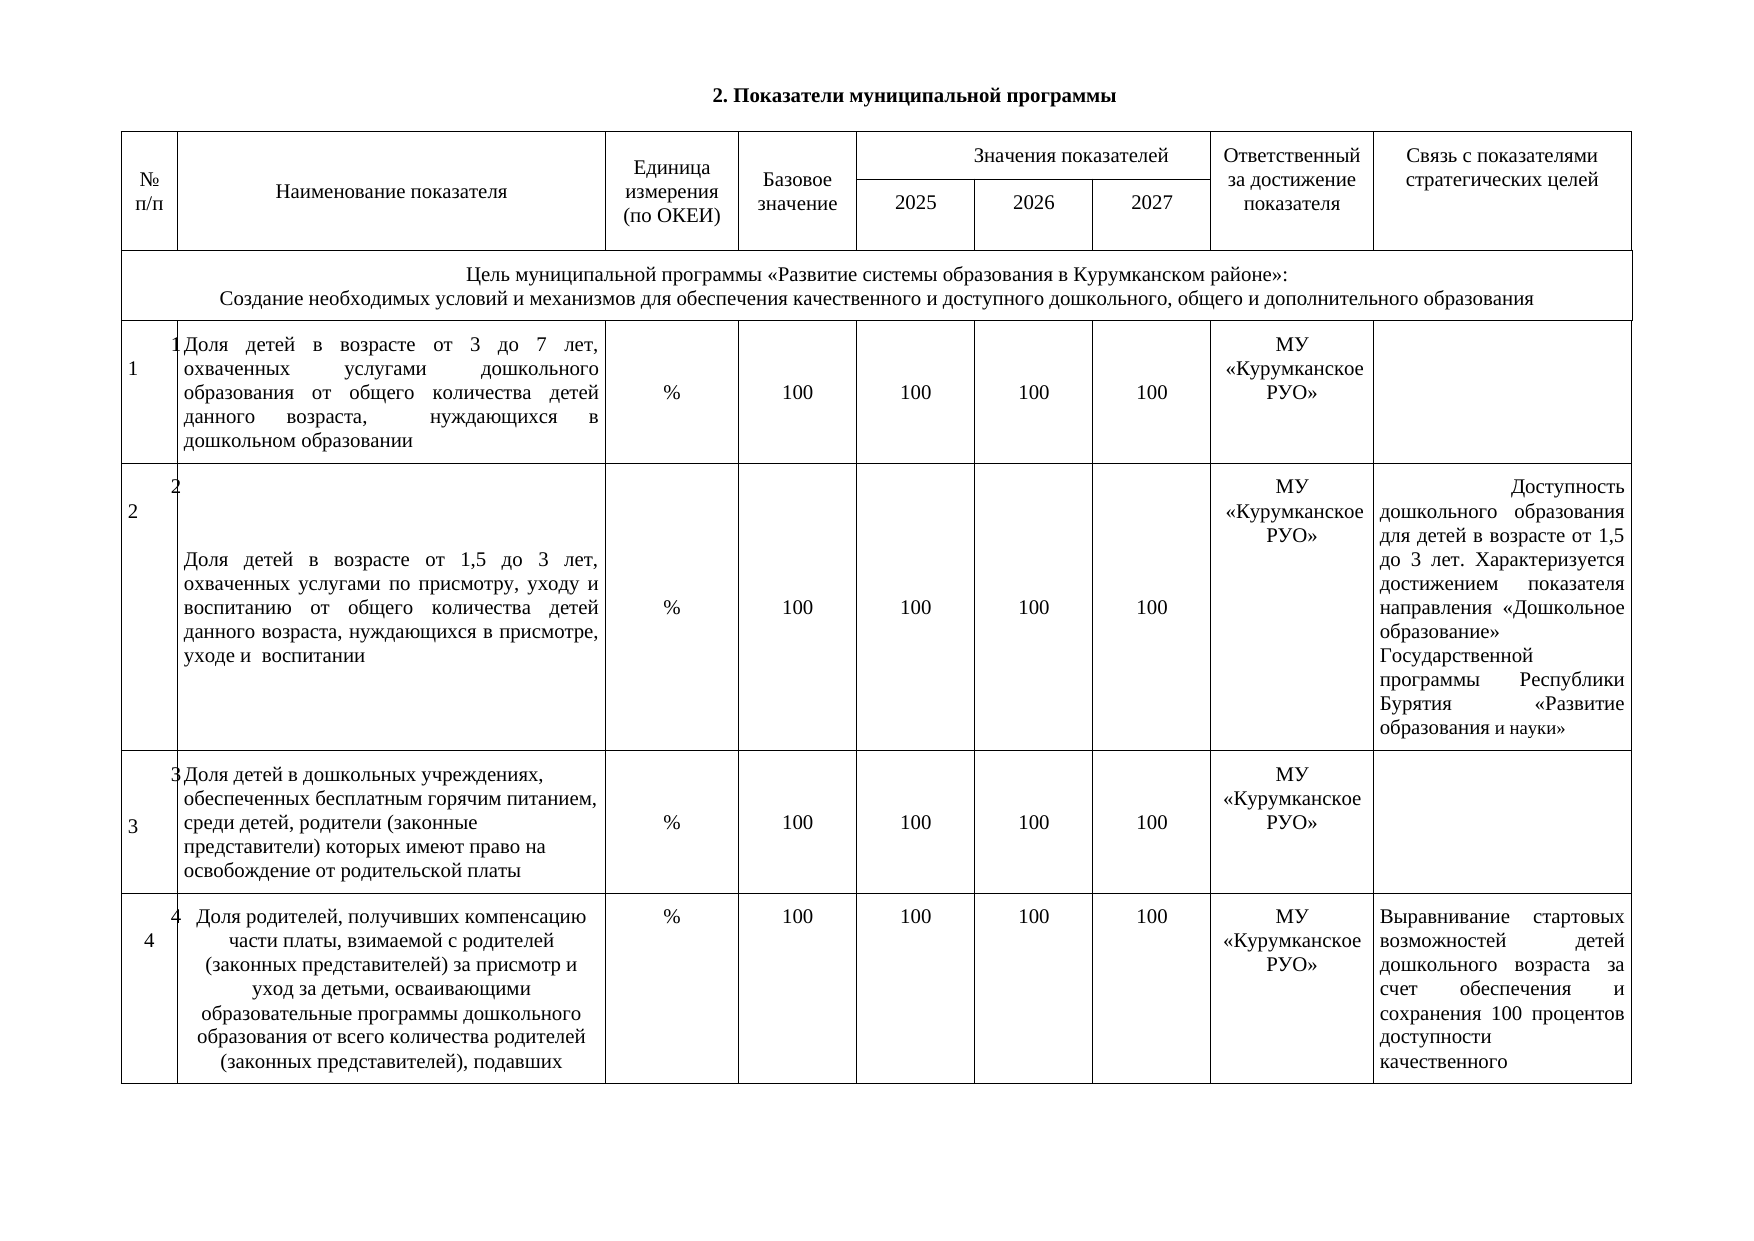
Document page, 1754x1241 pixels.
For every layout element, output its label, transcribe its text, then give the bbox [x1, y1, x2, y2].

table_cell МУ «Курумканское РУО» [1211, 751, 1373, 892]
table_cell 22 [122, 464, 177, 750]
table_header Единица измерения (по ОКЕИ) [606, 132, 738, 250]
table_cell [1211, 894, 1373, 1083]
table_cell % [606, 894, 738, 1083]
table_cell 100 [857, 894, 974, 1083]
table_cell 100 [1093, 464, 1210, 750]
table_cell 100 [975, 464, 1092, 750]
table_cell 100 [1093, 894, 1210, 1083]
text 2. Показатели муниципальной программы [118, 83, 1636, 107]
table_cell 100 [739, 464, 856, 750]
table_cell Доля детей в возрасте от 3 до 7 лет, охваченных услугами дошкольного образования от общего количества детей данного возраста, нуждающихся в дошкольном образовании [178, 321, 605, 463]
table_cell 3 3 [122, 751, 177, 892]
table_cell 100 [857, 321, 974, 463]
table_cell МУ «Курумканское РУО» [1211, 321, 1373, 463]
table_cell % [606, 751, 738, 892]
table_cell МУ «Курумканское РУО» [1211, 464, 1373, 750]
table_cell Доля детей в дошкольных учреждениях, обеспеченных бесплатным горячим питанием, среди детей, родители (законные представители) которых имеют право на освобождение от родительской платы [178, 751, 605, 892]
table_cell 100 [739, 321, 856, 463]
table_cell 100 [975, 321, 1092, 463]
table_cell 100 [975, 894, 1092, 1083]
table_cell 100 [739, 894, 856, 1083]
table_cell Доступность дошкольного образования для детей в возрасте от 1,5 до 3 лет. Характеризуется достижением показателя направления «Дошкольное образование» Государственной программы Республики Бурятия «Развитие образования и науки» [1374, 464, 1631, 750]
table_cell 100 [739, 751, 856, 892]
table_cell 100 [1093, 321, 1210, 463]
table_cell 100 [1093, 751, 1210, 892]
table_cell 2027 [1093, 180, 1210, 250]
table_cell 100 [975, 751, 1092, 892]
table_cell Цель муниципальной программы «Развитие системы образования в Курумканском районе»: Cоздание необходимых условий и механизмов для обеспечения качественного и доступного дошкольного, общего и дополнительного образования [122, 251, 1632, 320]
table_header № п/п [122, 132, 177, 250]
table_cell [178, 894, 605, 1083]
table_cell % [606, 321, 738, 463]
table_cell 2025 [857, 180, 974, 250]
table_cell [1374, 894, 1631, 1083]
table_cell 11 [122, 321, 177, 463]
table_cell % [606, 464, 738, 750]
table_cell [1374, 321, 1631, 463]
table_cell 44 [122, 894, 177, 1083]
table_cell Доля детей в возрасте от 1,5 до 3 лет, охваченных услугами по присмотру, уходу и воспитанию от общего количества детей данного возраста, нуждающихся в присмотре, уходе и воспитании [178, 464, 605, 750]
table_cell [1374, 751, 1631, 892]
table_cell 100 [857, 464, 974, 750]
table_cell 2026 [975, 180, 1092, 250]
table_header Ответственный за достижение показателя [1211, 132, 1373, 250]
table_cell 100 [857, 751, 974, 892]
table_header Значения показателей [857, 132, 1210, 178]
table_header Связь с показателями стратегических целей [1374, 132, 1631, 250]
table_header Наименование показателя [178, 132, 605, 250]
table_header Базовое значение [739, 132, 856, 250]
